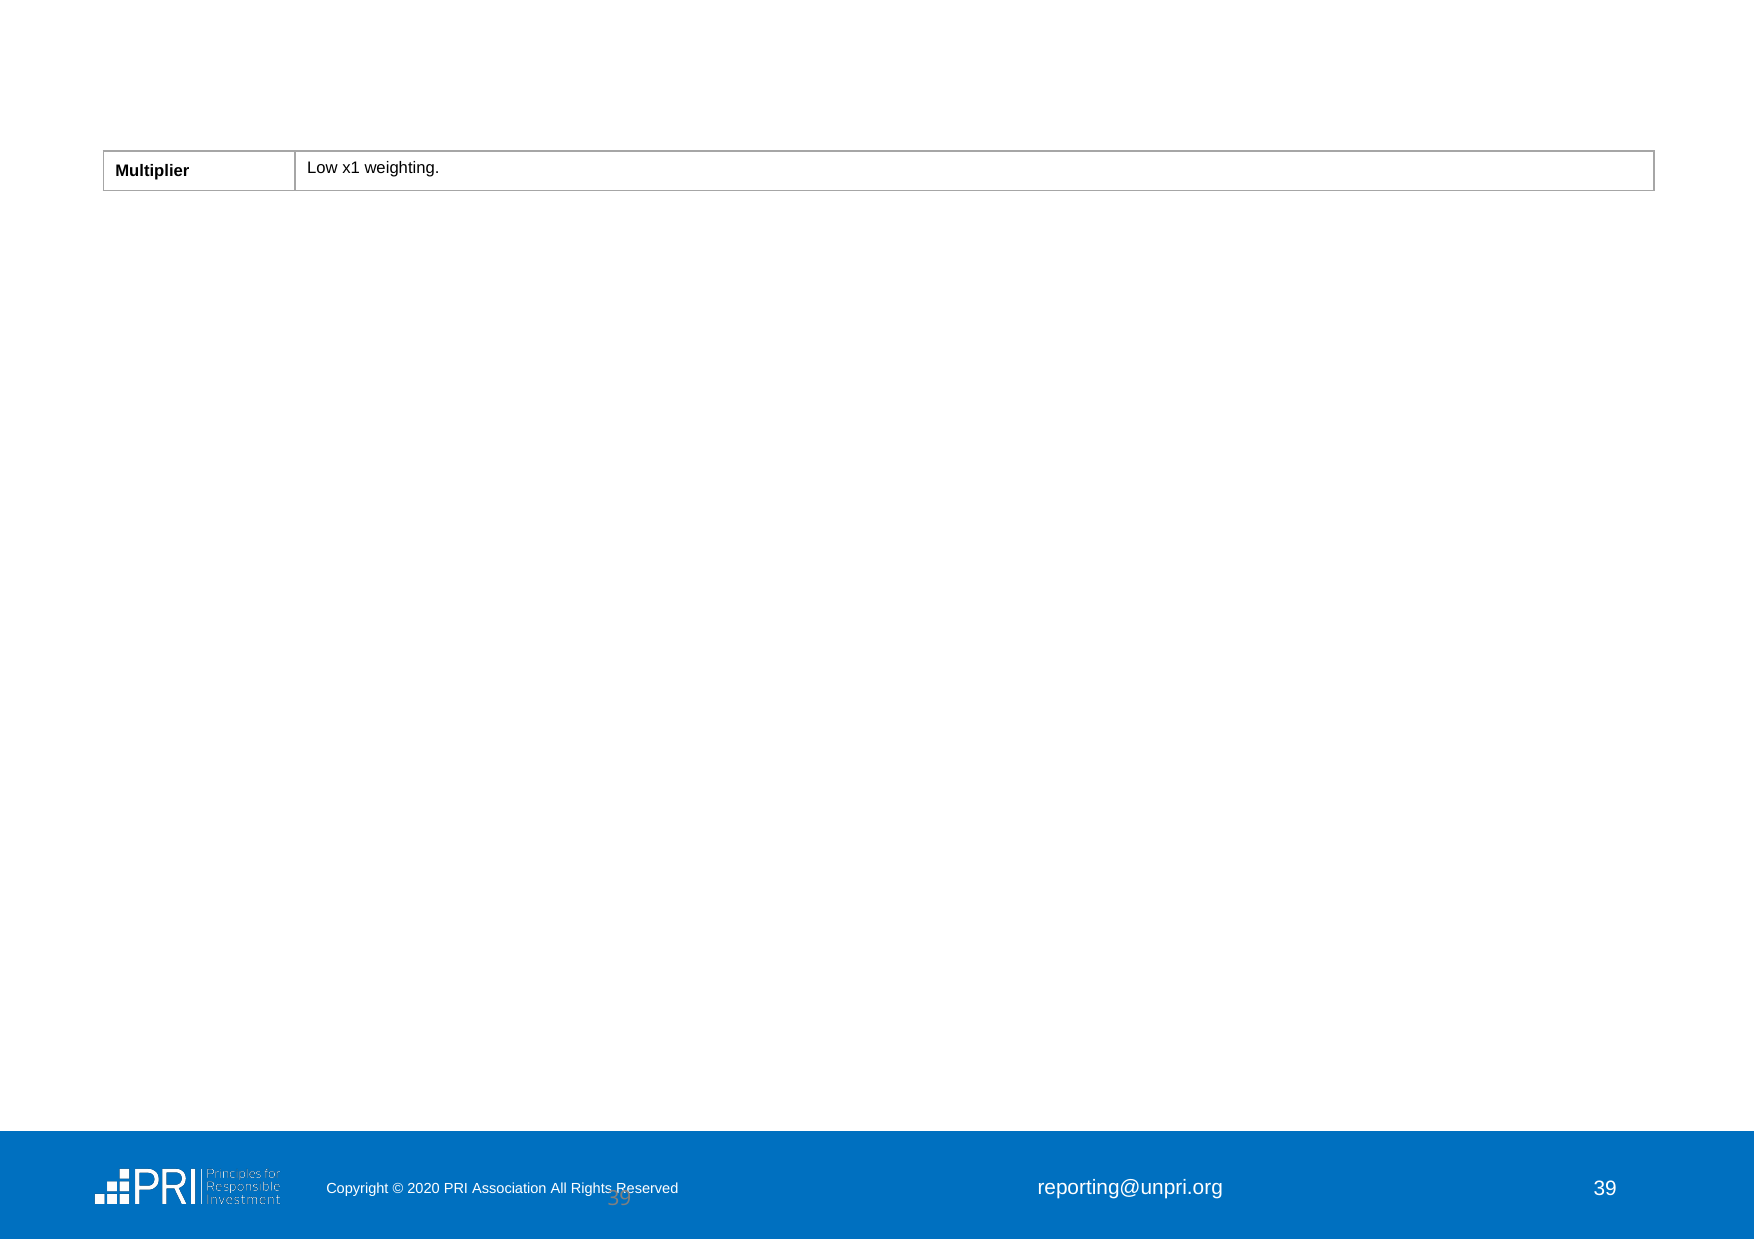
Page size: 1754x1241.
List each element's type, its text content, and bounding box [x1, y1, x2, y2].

table_cell Low x1 weighting. [296, 152, 1653, 190]
table_cell Multiplier [104, 152, 294, 190]
picture [92, 1166, 282, 1207]
